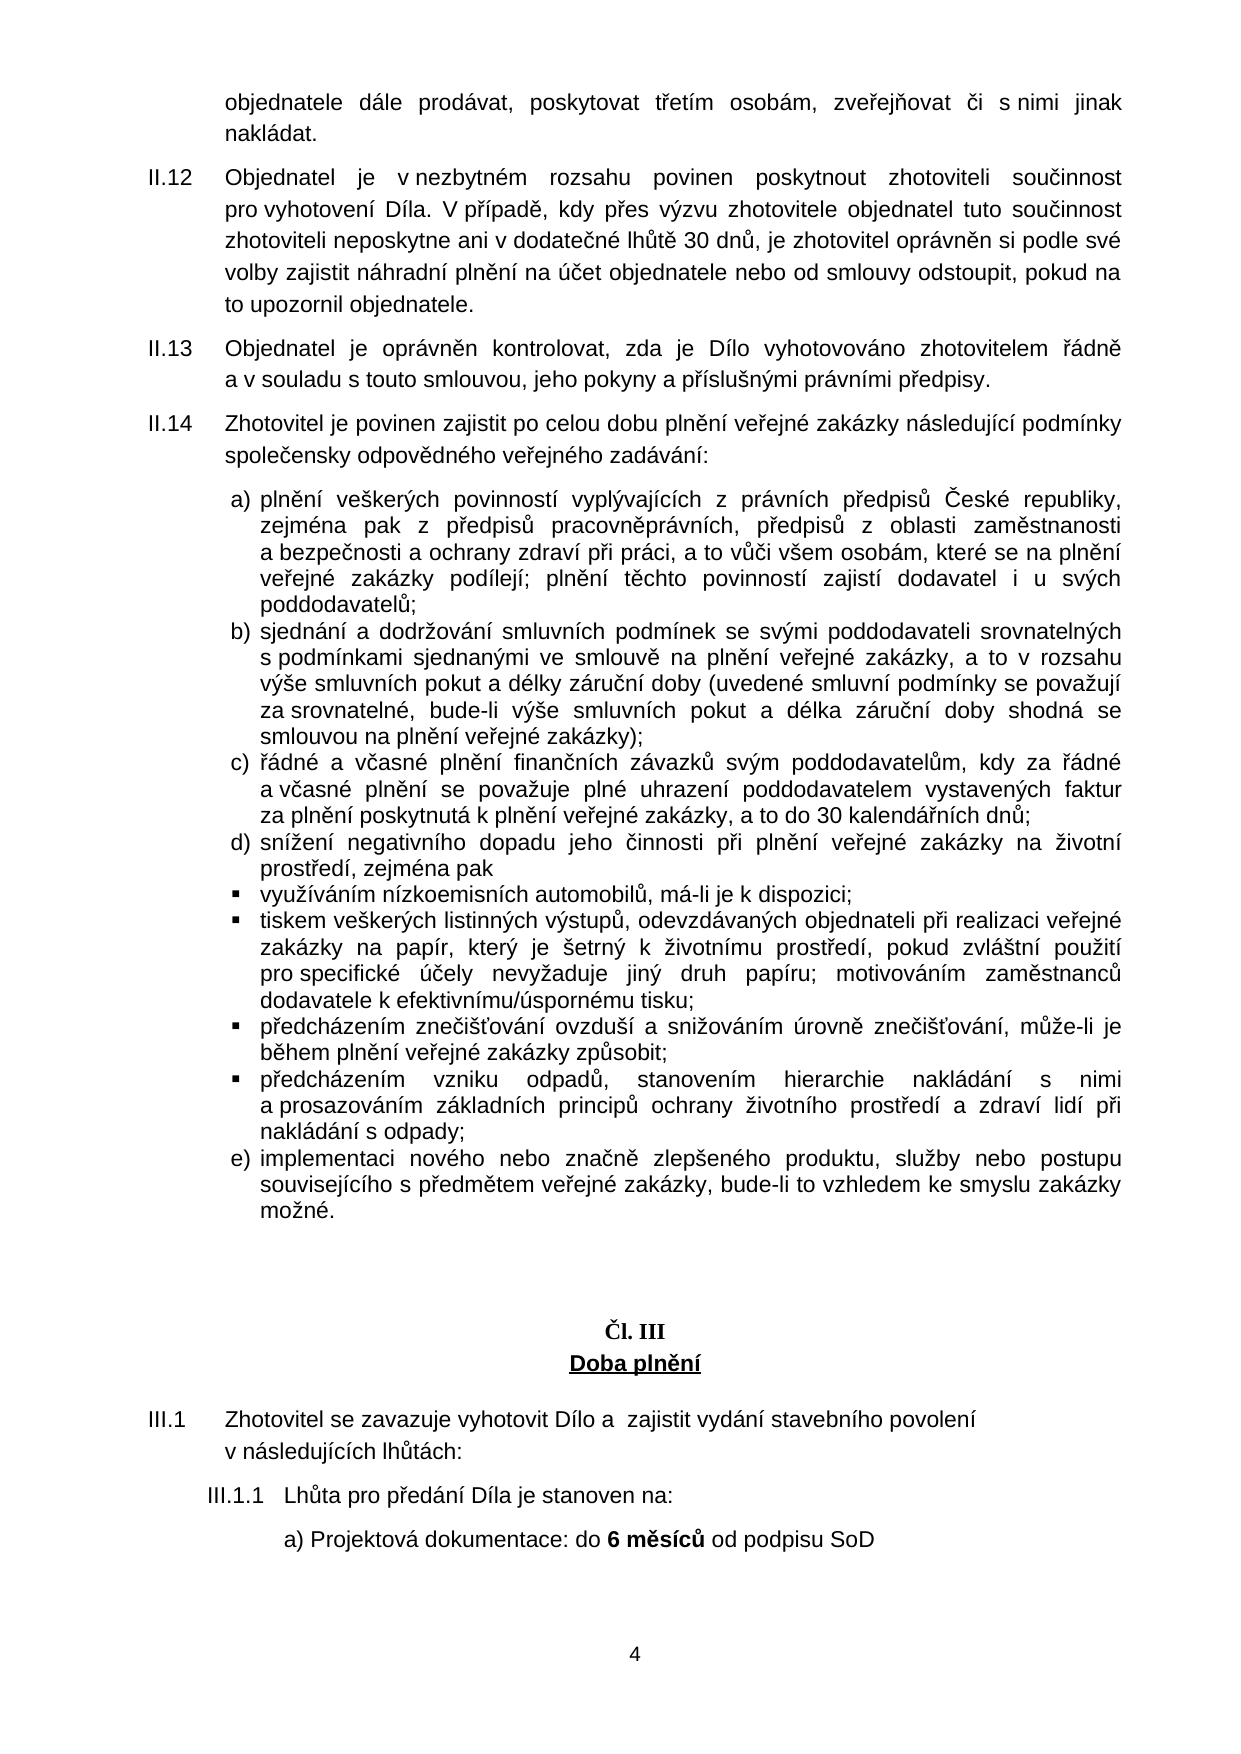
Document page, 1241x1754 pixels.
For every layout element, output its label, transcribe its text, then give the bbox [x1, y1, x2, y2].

list Objednatel je oprávněn kontrolovat, zda je Dílo vyhotovováno zhotovitelem řádně a v souladu s touto smlouvou, jeho pokyny a příslušnými právními předpisy. [148, 334, 1122, 392]
list sjednání a dodržování smluvních podmínek se svými poddodavateli srovnatelných s podmínkami sjednanými ve smlouvě na plnění veřejné zakázky, a to v rozsahu výše smluvních pokut a délky záruční doby (uvedené smluvní podmínky se považují za srovnatelné, bude-li výše smluvních pokut a délka záruční doby shodná se smlouvou na plnění veřejné zakázky); [230, 618, 1122, 749]
list řádné a včasné plnění finančních závazků svým poddodavatelům, kdy za řádné a včasné plnění se považuje plné uhrazení poddodavatelem vystavených faktur za plnění poskytnutá k plnění veřejné zakázky, a to do 30 kalendářních dnů; [230, 749, 1122, 828]
list a) Projektová dokumentace: do 6 měsíců od podpisu SoD [283, 1526, 1122, 1552]
list implementaci nového nebo značně zlepšeného produktu, služby nebo postupu souvisejícího s předmětem veřejné zakázky, bude-li to vzhledem ke smyslu zakázky možné. [230, 1145, 1122, 1224]
text Doba plnění [148, 1318, 1122, 1376]
list Objednatel je v nezbytném rozsahu povinen poskytnout zhotoviteli součinnost pro vyhotovení Díla. V případě, kdy přes výzvu zhotovitele objednatel tuto součinnost zhotoviteli neposkytne ani v dodatečné lhůtě 30 dnů, je zhotovitel oprávněn si podle své volby zajistit náhradní plnění na účet objednatele nebo od smlouvy odstoupit, pokud na to upozornil objednatele. [148, 164, 1122, 317]
list Lhůta pro předání Díla je stanoven na: [207, 1482, 1122, 1508]
list tiskem veškerých listinných výstupů, odevzdávaných objednateli při realizaci veřejné zakázky na papír, který je šetrný k životnímu prostředí, pokud zvláštní použití pro specifické účely nevyžaduje jiný druh papíru; motivováním zaměstnanců dodavatele k efektivnímu/úspornému tisku; [230, 907, 1122, 1013]
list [148, 89, 1122, 147]
list plnění veškerých povinností vyplývajících z právních předpisů České republiky, zejména pak z předpisů pracovněprávních, předpisů z oblasti zaměstnanosti a bezpečnosti a ochrany zdraví při práci, a to vůči všem osobám, které se na plnění veřejné zakázky podílejí; plnění těchto povinností zajistí dodavatel i u svých poddodavatelů; [230, 486, 1122, 618]
list Zhotovitel se zavazuje vyhotovit Dílo a zajistit vydání stavebního povolení v následujících lhůtách: [148, 1406, 1122, 1464]
list využíváním nízkoemisních automobilů, má-li je k dispozici; [230, 881, 1122, 907]
list Zhotovitel je povinen zajistit po celou dobu plnění veřejné zakázky následující podmínky společensky odpovědného veřejného zadávání: [148, 410, 1122, 468]
list předcházením vzniku odpadů, stanovením hierarchie nakládání s nimi a prosazováním základních principů ochrany životního prostředí a zdraví lidí při nakládání s odpady; [230, 1066, 1122, 1145]
list snížení negativního dopadu jeho činnosti při plnění veřejné zakázky na životní prostředí, zejména pak [230, 828, 1122, 881]
list předcházením znečišťování ovzduší a snižováním úrovně znečišťování, může-li je během plnění veřejné zakázky způsobit; [230, 1013, 1122, 1066]
